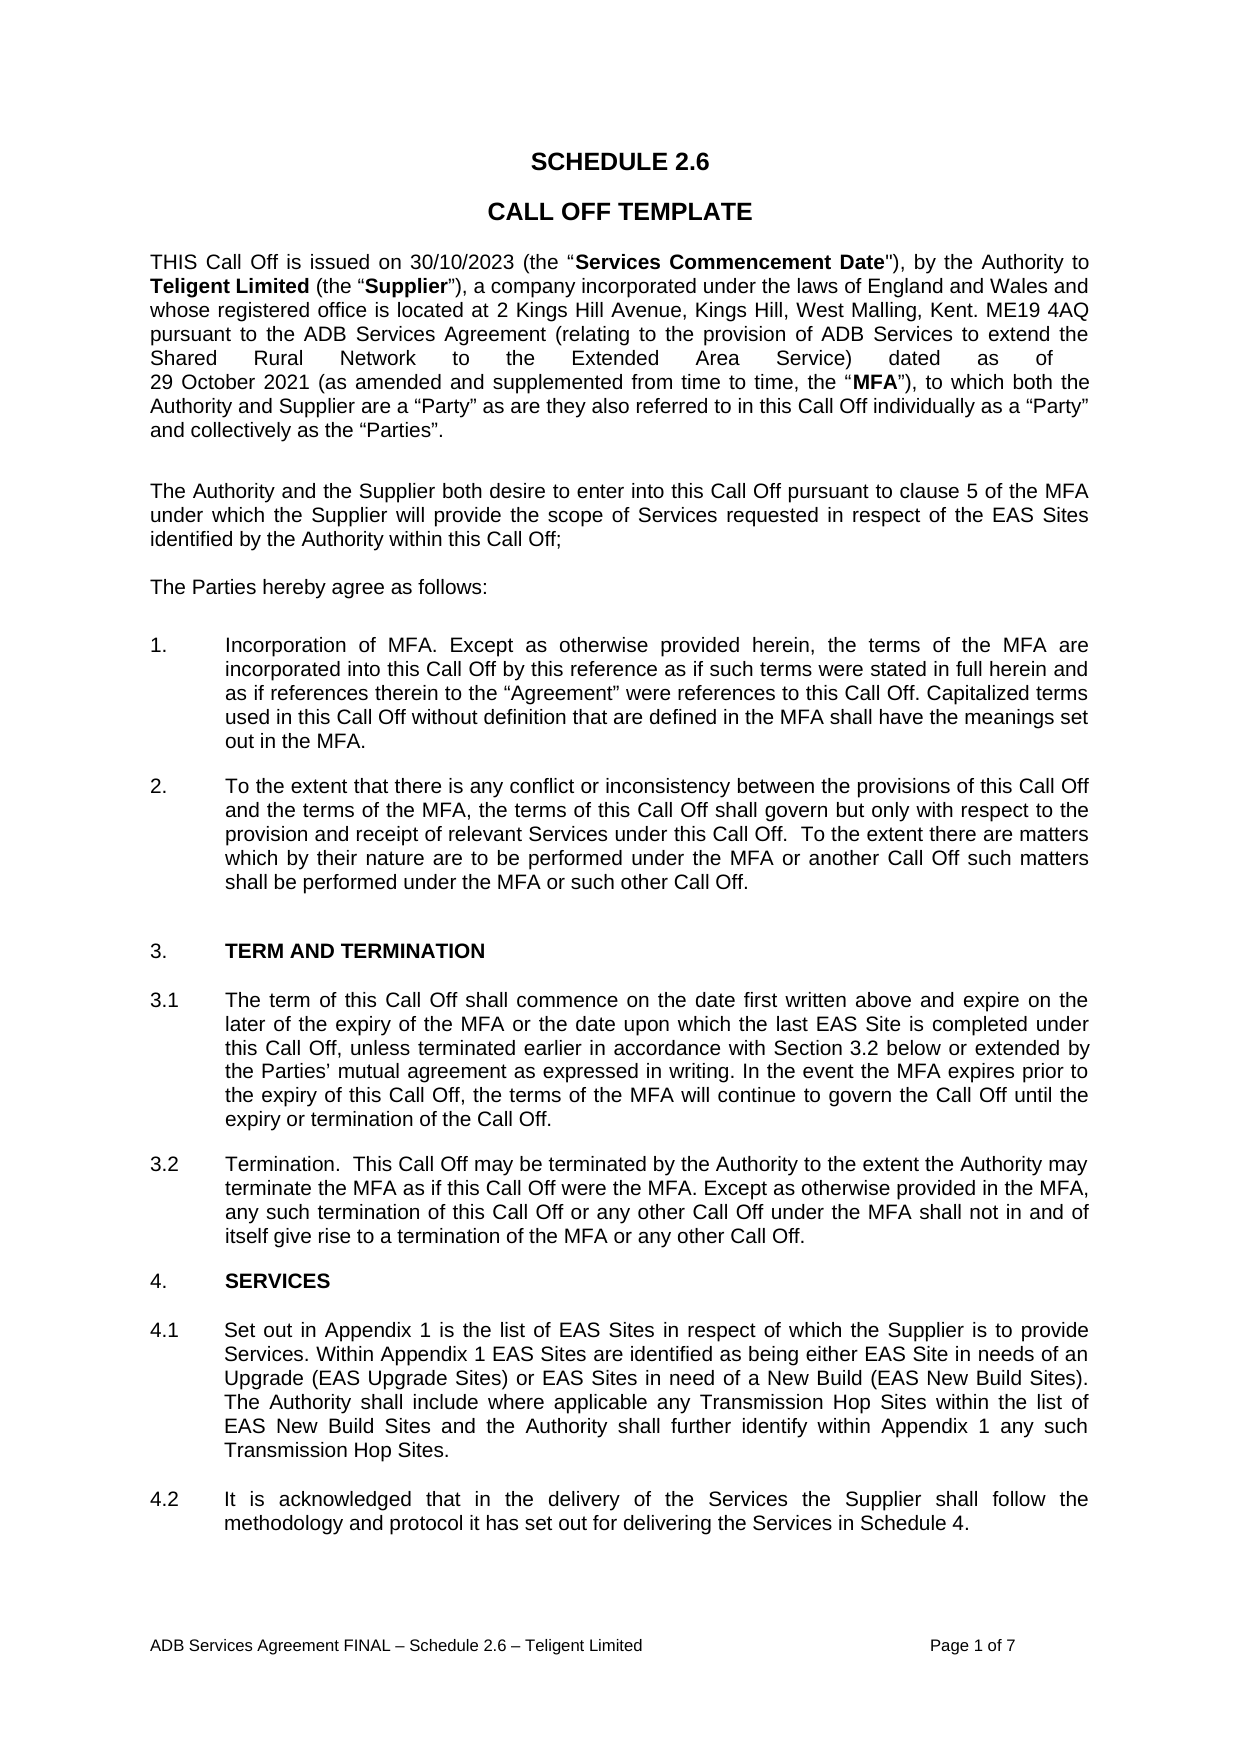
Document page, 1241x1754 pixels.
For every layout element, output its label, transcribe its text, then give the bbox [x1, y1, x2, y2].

text THIS Call Off is issued on 30/10/2023 (the “Services Commencement Date"), by the Authority to Teligent Limited (the “Supplier”), a company incorporated under the laws of England and Wales and whose registered office is located at 2 Kings Hill Avenue, Kings Hill, West Malling, Kent. ME19 4AQ pursuant to the ADB Services Agreement (relating to the provision of ADB Services to extend the Shared Rural Network to the Extended Area Service) dated as of 29 October 2021 (as amended and supplemented from time to time, the “MFA”), to which both the Authority and Supplier are a “Party” as are they also referred to in this Call Off individually as a “Party” and collectively as the “Parties”. [150, 250, 1090, 442]
subtitle It is acknowledged that in the delivery of the Services the Supplier shall follow the methodology and protocol it has set out for delivering the Services in Schedule 4. [150, 1486, 1090, 1534]
list Termination. This Call Off may be terminated by the Authority to the extent the Authority may terminate the MFA as if this Call Off were the MFA. Except as otherwise provided in the MFA, any such termination of this Call Off or any other Call Off under the MFA shall not in and of itself give rise to a termination of the MFA or any other Call Off. [150, 1152, 1090, 1248]
list The term of this Call Off shall commence on the date first written above and expire on the later of the expiry of the MFA or the date upon which the last EAS Site is completed under this Call Off, unless terminated earlier in accordance with Section 3.2 below or extended by the Parties’ mutual agreement as expressed in writing. In the event the MFA expires prior to the expiry of this Call Off, the terms of the MFA will continue to govern the Call Off until the expiry or termination of the Call Off. [150, 987, 1090, 1131]
text SCHEDULE 2.6 [150, 150, 1090, 175]
text The Authority and the Supplier both desire to enter into this Call Off pursuant to clause 5 of the MFA under which the Supplier will provide the scope of Services requested in respect of the EAS Sites identified by the Authority within this Call Off; [150, 479, 1090, 551]
list To the extent that there is any conflict or inconsistency between the provisions of this Call Off and the terms of the MFA, the terms of this Call Off shall govern but only with respect to the provision and receipt of relevant Services under this Call Off. To the extent there are matters which by their nature are to be performed under the MFA or another Call Off such matters shall be performed under the MFA or such other Call Off. [150, 774, 1090, 894]
list Incorporation of MFA. Except as otherwise provided herein, the terms of the MFA are incorporated into this Call Off by this reference as if such terms were stated in full herein and as if references therein to the “Agreement” were references to this Call Off. Capitalized terms used in this Call Off without definition that are defined in the MFA shall have the meanings set out in the MFA. [150, 633, 1090, 753]
subtitle Set out in Appendix 1 is the list of EAS Sites in respect of which the Supplier is to provide Services. Within Appendix 1 EAS Sites are identified as being either EAS Site in needs of an Upgrade (EAS Upgrade Sites) or EAS Sites in need of a New Build (EAS New Build Sites). The Authority shall include where applicable any Transmission Hop Sites within the list of EAS New Build Sites and the Authority shall further identify within Appendix 1 any such Transmission Hop Sites. [150, 1318, 1090, 1461]
subtitle SERVICES [150, 1269, 1090, 1293]
text CALL OFF TEMPLATE [150, 200, 1090, 225]
text The Parties hereby agree as follows: [150, 575, 1090, 599]
subtitle TERM AND TERMINATION [150, 938, 1090, 962]
